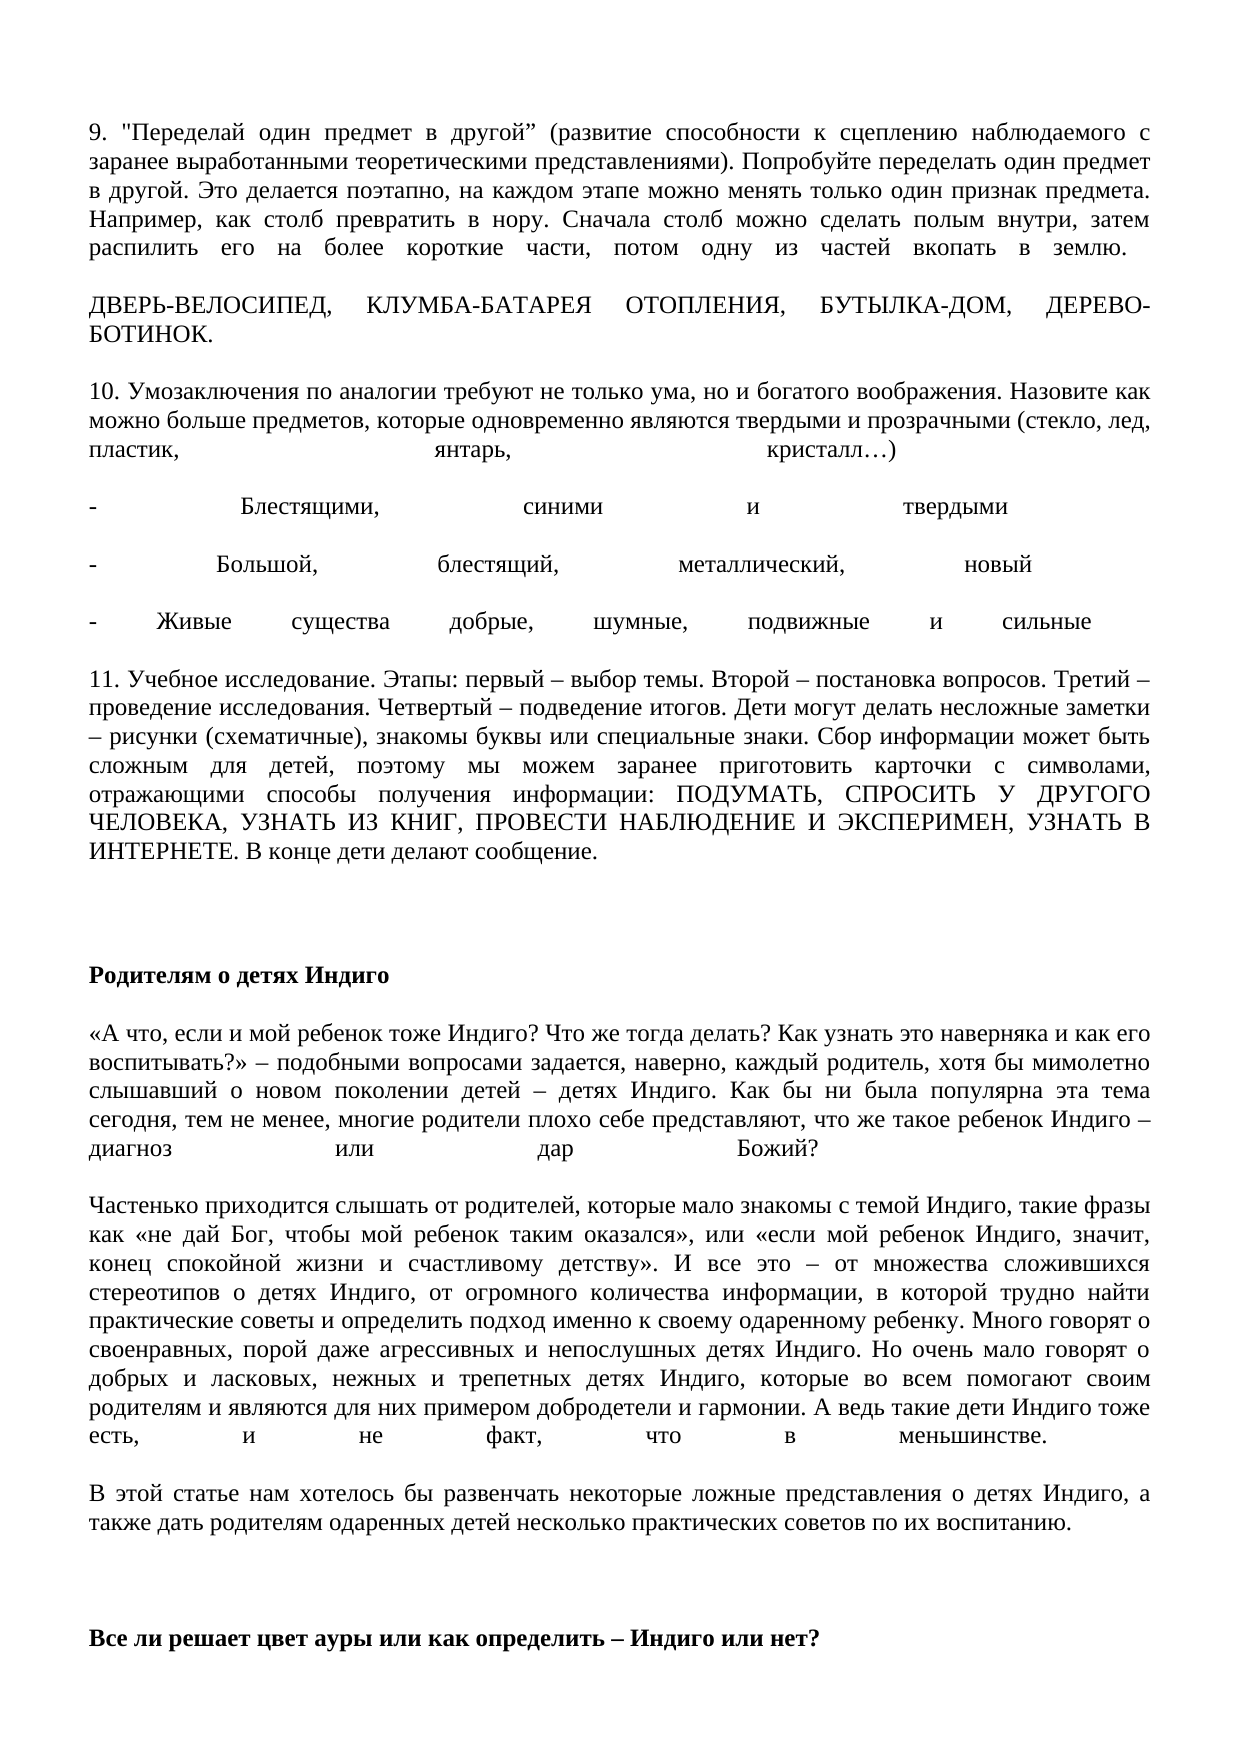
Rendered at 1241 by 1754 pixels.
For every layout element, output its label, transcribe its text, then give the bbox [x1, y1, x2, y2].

text Родителям о детях Индиго [89, 960, 1152, 989]
text «А что, если и мой ребенок тоже Индиго? Что же тогда делать? Как узнать это наверняка и как его воспитывать?» – подобными вопросами задается, наверно, каждый родитель, хотя бы мимолетно слышавший о новом поколении детей – детях Индиго. Как бы ни была популярна эта тема сегодня, тем не менее, многие родители плохо себе представляют, что же такое ребенок Индиго – диагноз или дар Божий? Частенько приходится слышать от родителей, которые мало знакомы с темой Индиго, такие фразы как «не дай Бог, чтобы мой ребенок таким оказался», или «если мой ребенок Индиго, значит, конец спокойной жизни и счастливому детству». И все это – от множества сложившихся стереотипов о детях Индиго, от огромного количества информации, в которой трудно найти практические советы и определить подход именно к своему одаренному ребенку. Много говорят о своенравных, порой даже агрессивных и непослушных детях Индиго. Но очень мало говорят о добрых и ласковых, нежных и трепетных детях Индиго, которые во всем помогают своим родителям и являются для них примером добродетели и гармонии. А ведь такие дети Индиго тоже есть, и не факт, что в меньшинстве. В этой статье нам хотелось бы развенчать некоторые ложные представления о детях Индиго, а также дать родителям одаренных детей несколько практических советов по их воспитанию. [89, 1018, 1152, 1536]
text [89, 89, 1152, 865]
text Все ли решает цвет ауры или как определить – Индиго или нет? [89, 1623, 1152, 1651]
